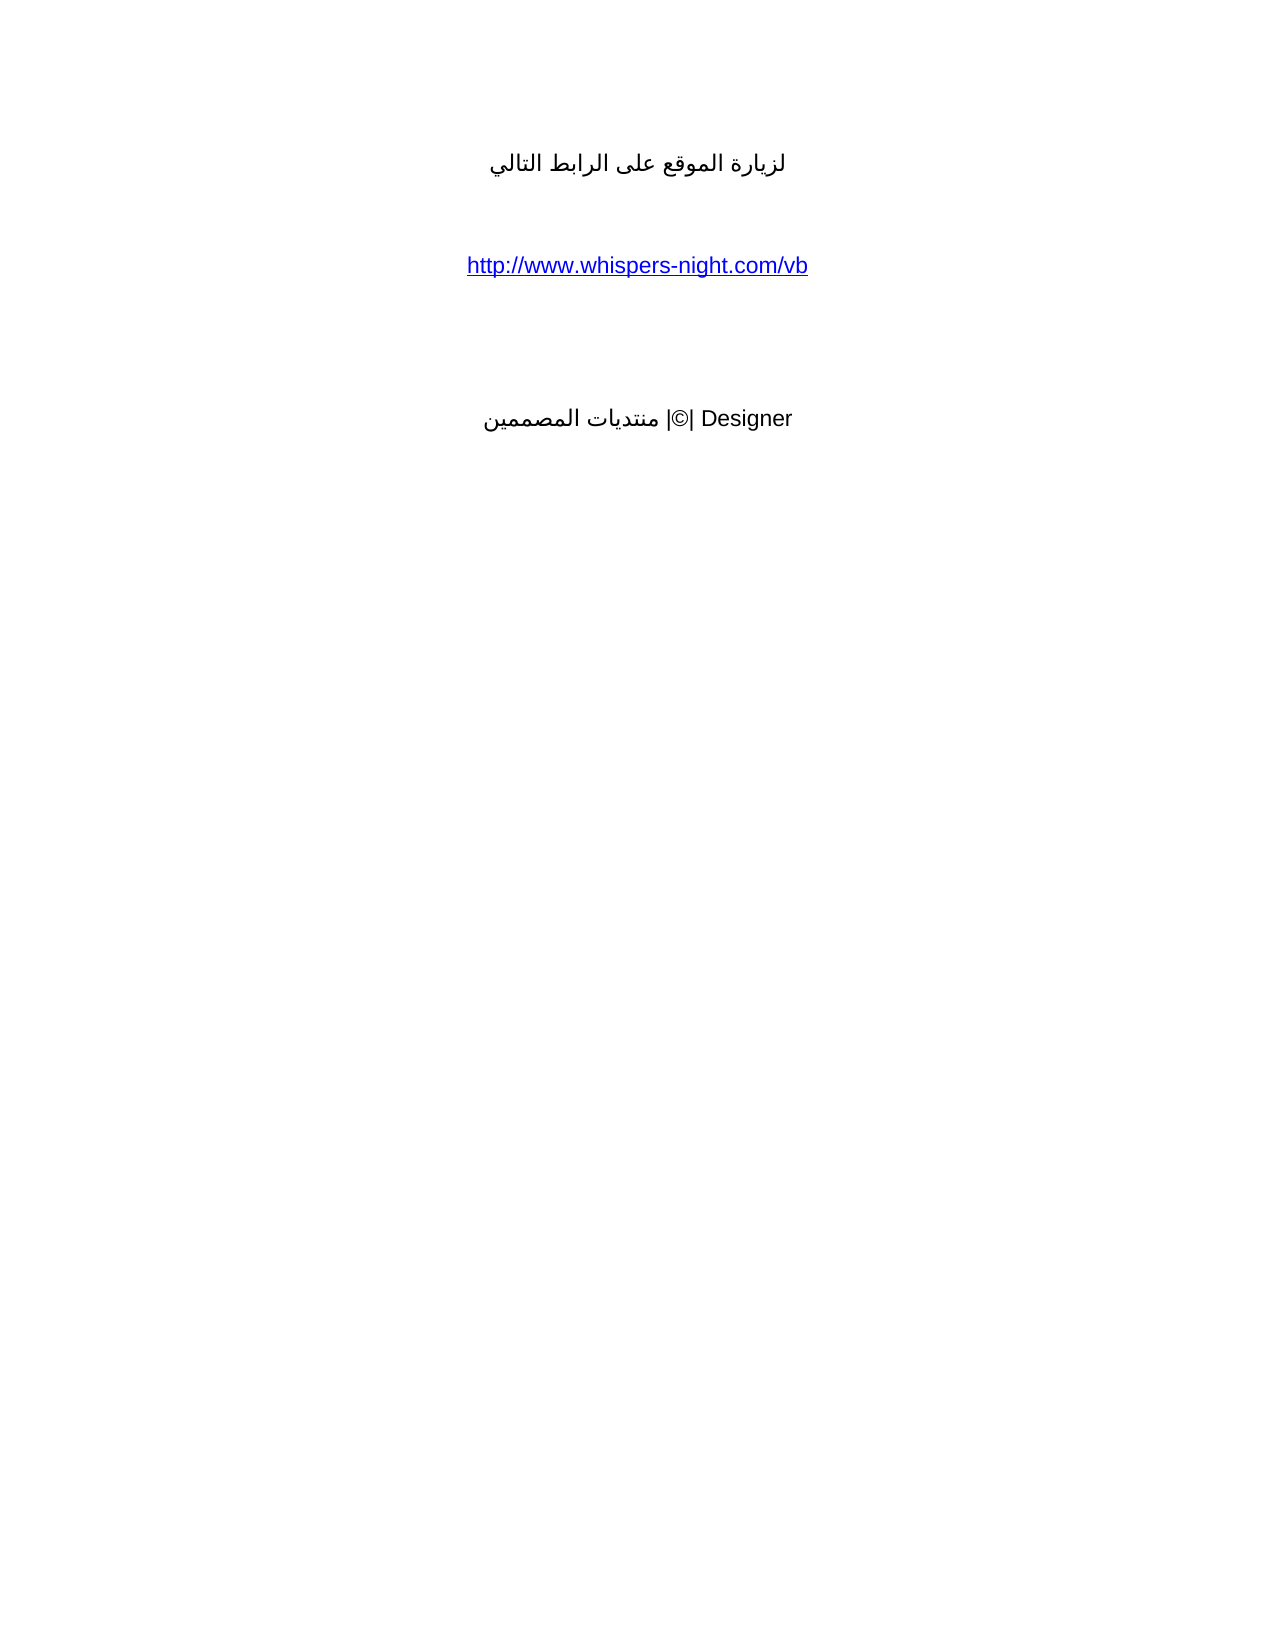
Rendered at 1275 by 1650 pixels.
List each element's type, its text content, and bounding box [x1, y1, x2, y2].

text http://www.whispers-night.com/vb [150, 252, 1125, 278]
text لزيارة الموقع على الرابط التالي [150, 150, 1125, 176]
text منتديات المصممين |©| Designer [150, 405, 1125, 432]
